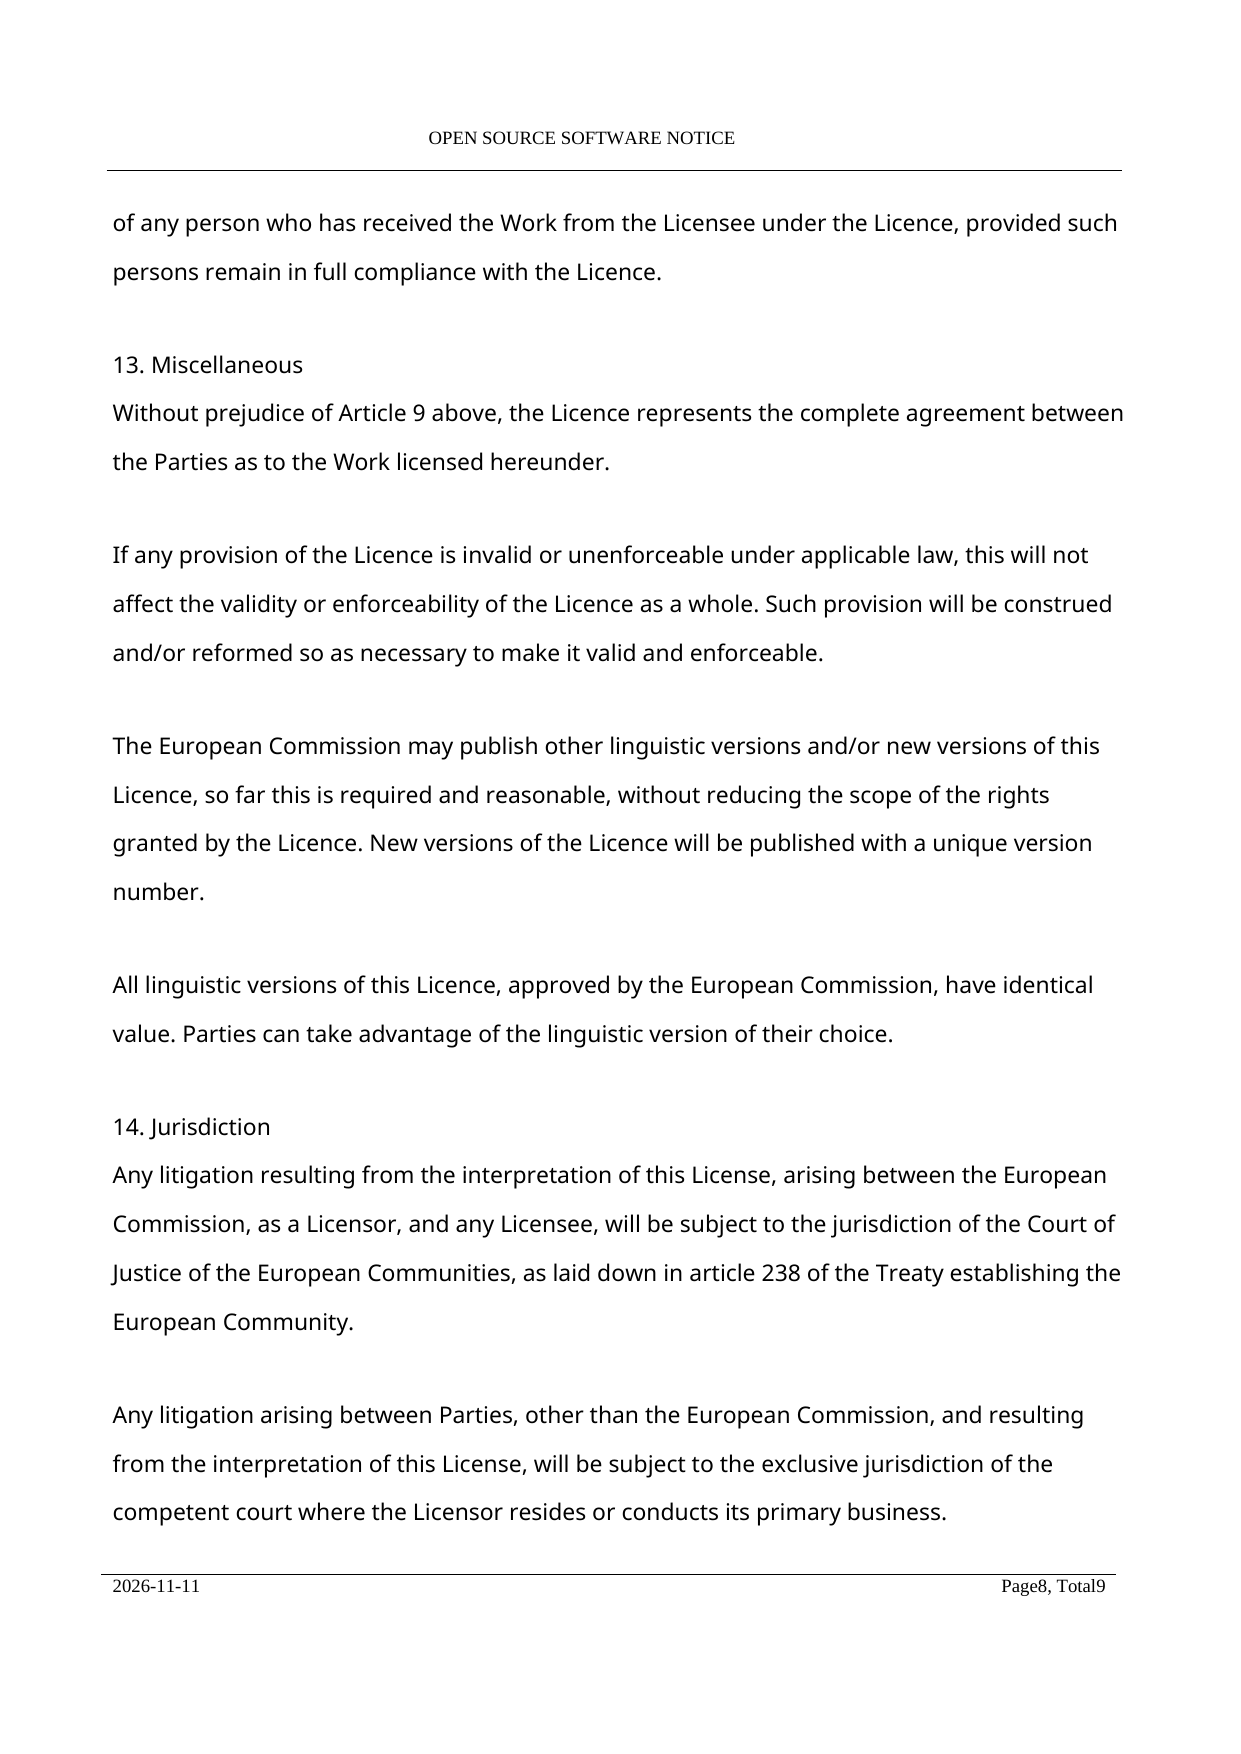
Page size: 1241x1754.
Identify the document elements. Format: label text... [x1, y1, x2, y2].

text 13. Miscellaneous [112, 348, 1128, 381]
text All linguistic versions of this Licence, approved by the European Commission, have identical value. Parties can take advantage of the linguistic version of their choice. [112, 969, 1128, 1050]
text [112, 206, 1128, 288]
text Without prejudice of Article 9 above, the Licence represents the complete agreement between the Parties as to the Work licensed hereunder. [112, 396, 1128, 478]
text Any litigation arising between Parties, other than the European Commission, and resulting from the interpretation of this License, will be subject to the exclusive jurisdiction of the competent court where the Licensor resides or conducts its primary business. [112, 1398, 1128, 1528]
text The European Commission may publish other linguistic versions and/or new versions of this Licence, so far this is required and reasonable, without reducing the scope of the rights granted by the Licence. New versions of the Licence will be published with a unique version number. [112, 729, 1128, 908]
text If any provision of the Licence is invalid or unenforceable under applicable law, this will not affect the validity or enforceability of the Licence as a whole. Such provision will be construed and/or reformed so as necessary to make it valid and enforceable. [112, 538, 1128, 668]
text 14. Jurisdiction [112, 1111, 1128, 1143]
text Any litigation resulting from the interpretation of this License, arising between the European Commission, as a Licensor, and any Licensee, will be subject to the jurisdiction of the Court of Justice of the European Communities, as laid down in article 238 of the Treaty establishing the European Community. [112, 1159, 1128, 1337]
